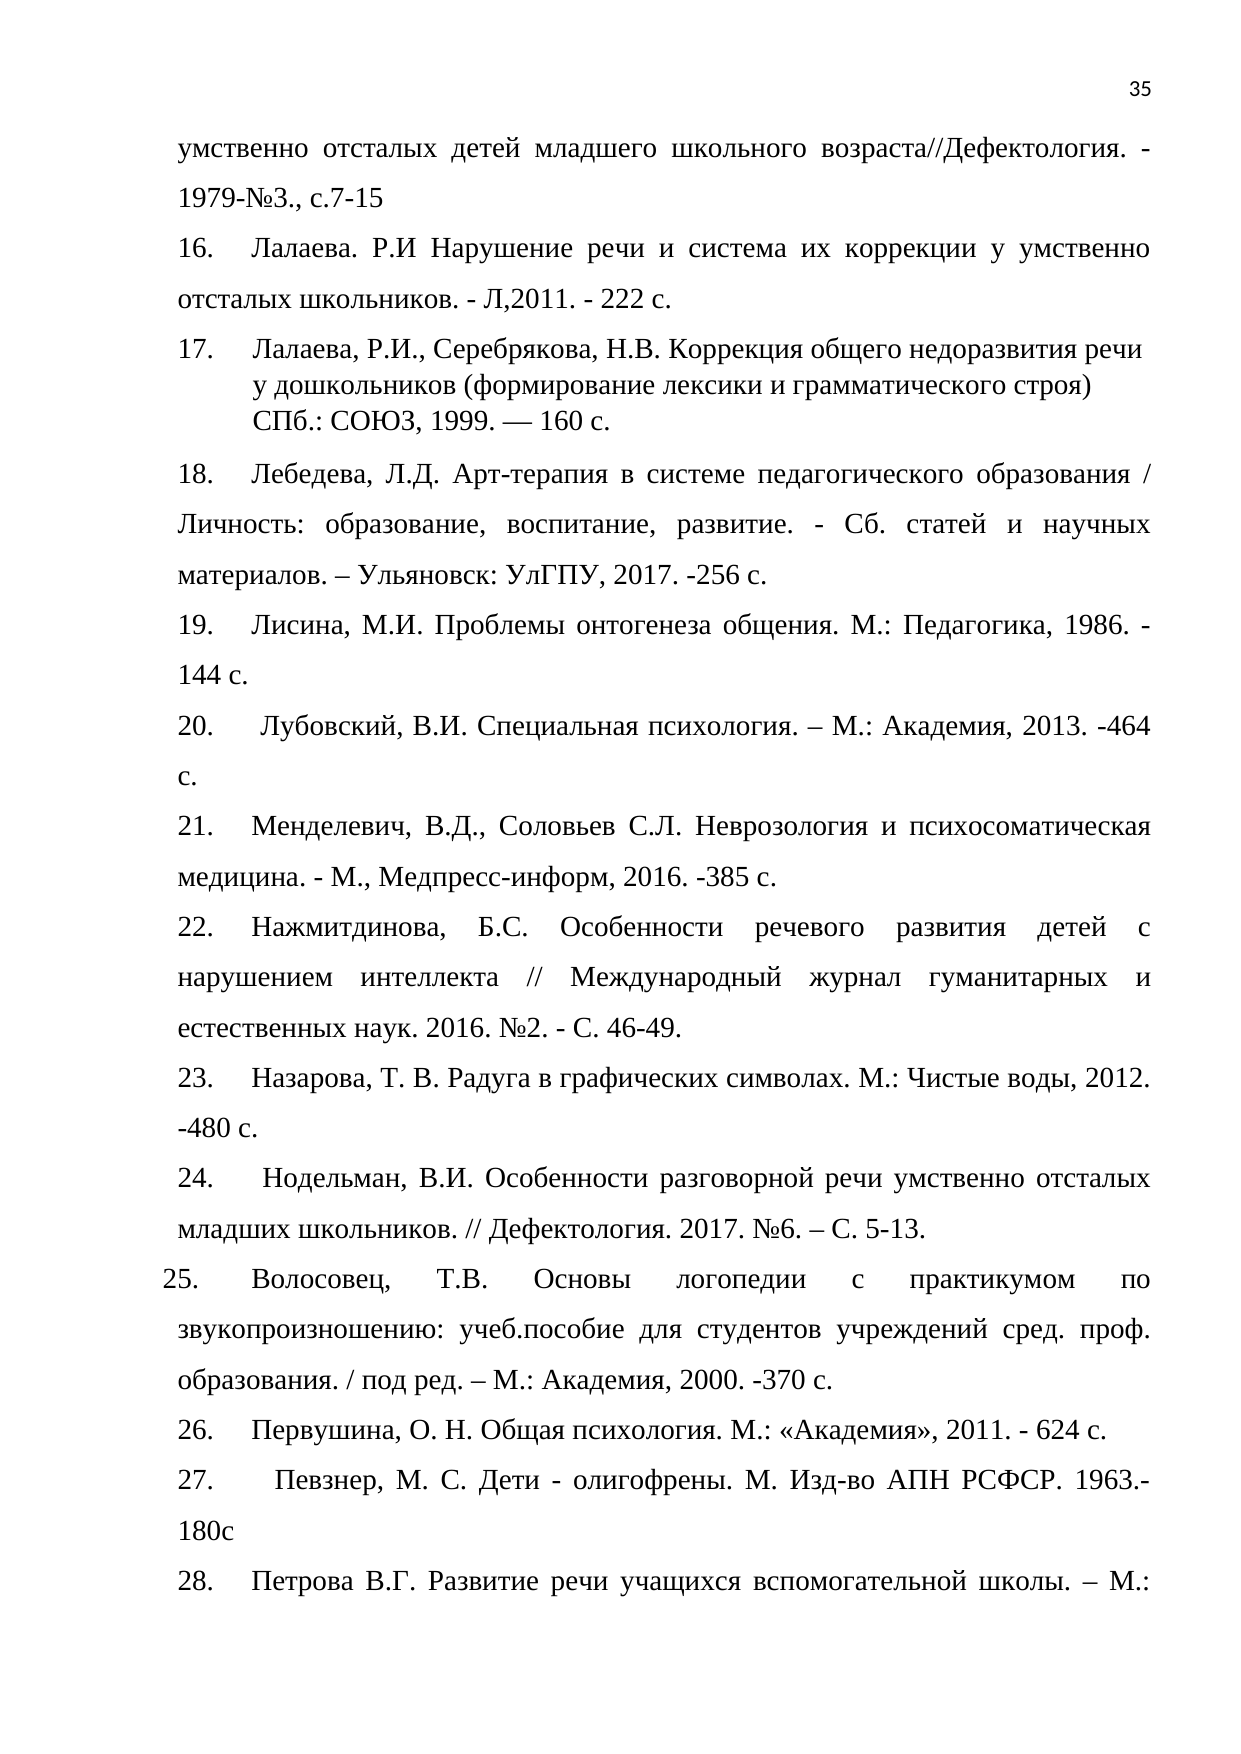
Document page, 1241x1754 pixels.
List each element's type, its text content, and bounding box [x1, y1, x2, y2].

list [177, 1563, 1152, 1597]
list Нажмитдинова, Б.С. Особенности речевого развития детей с нарушением интеллекта // Международный журнал гуманитарных и естественных наук. 2016. №2. - С. 46-49. [177, 909, 1152, 1043]
list Назарова, Т. В. Радуга в графических символах. М.: Чистые воды, 2012. -480 с. [177, 1060, 1152, 1144]
list Лалаева, Р.И., Серебрякова, Н.В. Коррекция общего недоразвития речи у дошкольников (формирование лексики и грамматического строя) СПб.: СОЮЗ, 1999. — 160 с. [177, 331, 1152, 437]
list Лисина, М.И. Проблемы онтогенеза общения. М.: Педагогика, 1986. -144 с. [177, 607, 1152, 691]
list Певзнер, М. С. Дети - олигофрены. М. Изд-во АПН РСФСР. 1963.-180с [177, 1462, 1152, 1546]
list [177, 130, 1152, 214]
list Менделевич, В.Д., Соловьев С.Л. Неврозология и психосоматическая медицина. - М., Медпресс-информ, 2016. -385 с. [177, 808, 1152, 892]
list Волосовец, Т.В. Основы логопедии с практикумом по звукопроизношению: учеб.пособие для студентов учреждений сред. проф. образования. / под ред. – М.: Академия, 2000. -370 с. [162, 1261, 1152, 1395]
list Лалаева. Р.И Нарушение речи и система их коррекции у умственно отсталых школьников. - Л,2011. - 222 с. [177, 231, 1152, 314]
list Лебедева, Л.Д. Арт-терапия в системе педагогического образования / Личность: образование, воспитание, развитие. - Сб. статей и научных материалов. – Ульяновск: УлГПУ, 2017. -256 с. [177, 456, 1152, 590]
list Нодельман, В.И. Особенности разговорной речи умственно отсталых младших школьников. // Дефектология. 2017. №6. – С. 5-13. [177, 1161, 1152, 1244]
list Лубовский, В.И. Специальная психология. – М.: Академия, 2013. -464 с. [177, 708, 1152, 792]
list Первушина, О. Н. Общая психология. М.: «Академия», 2011. - 624 с. [177, 1412, 1152, 1446]
